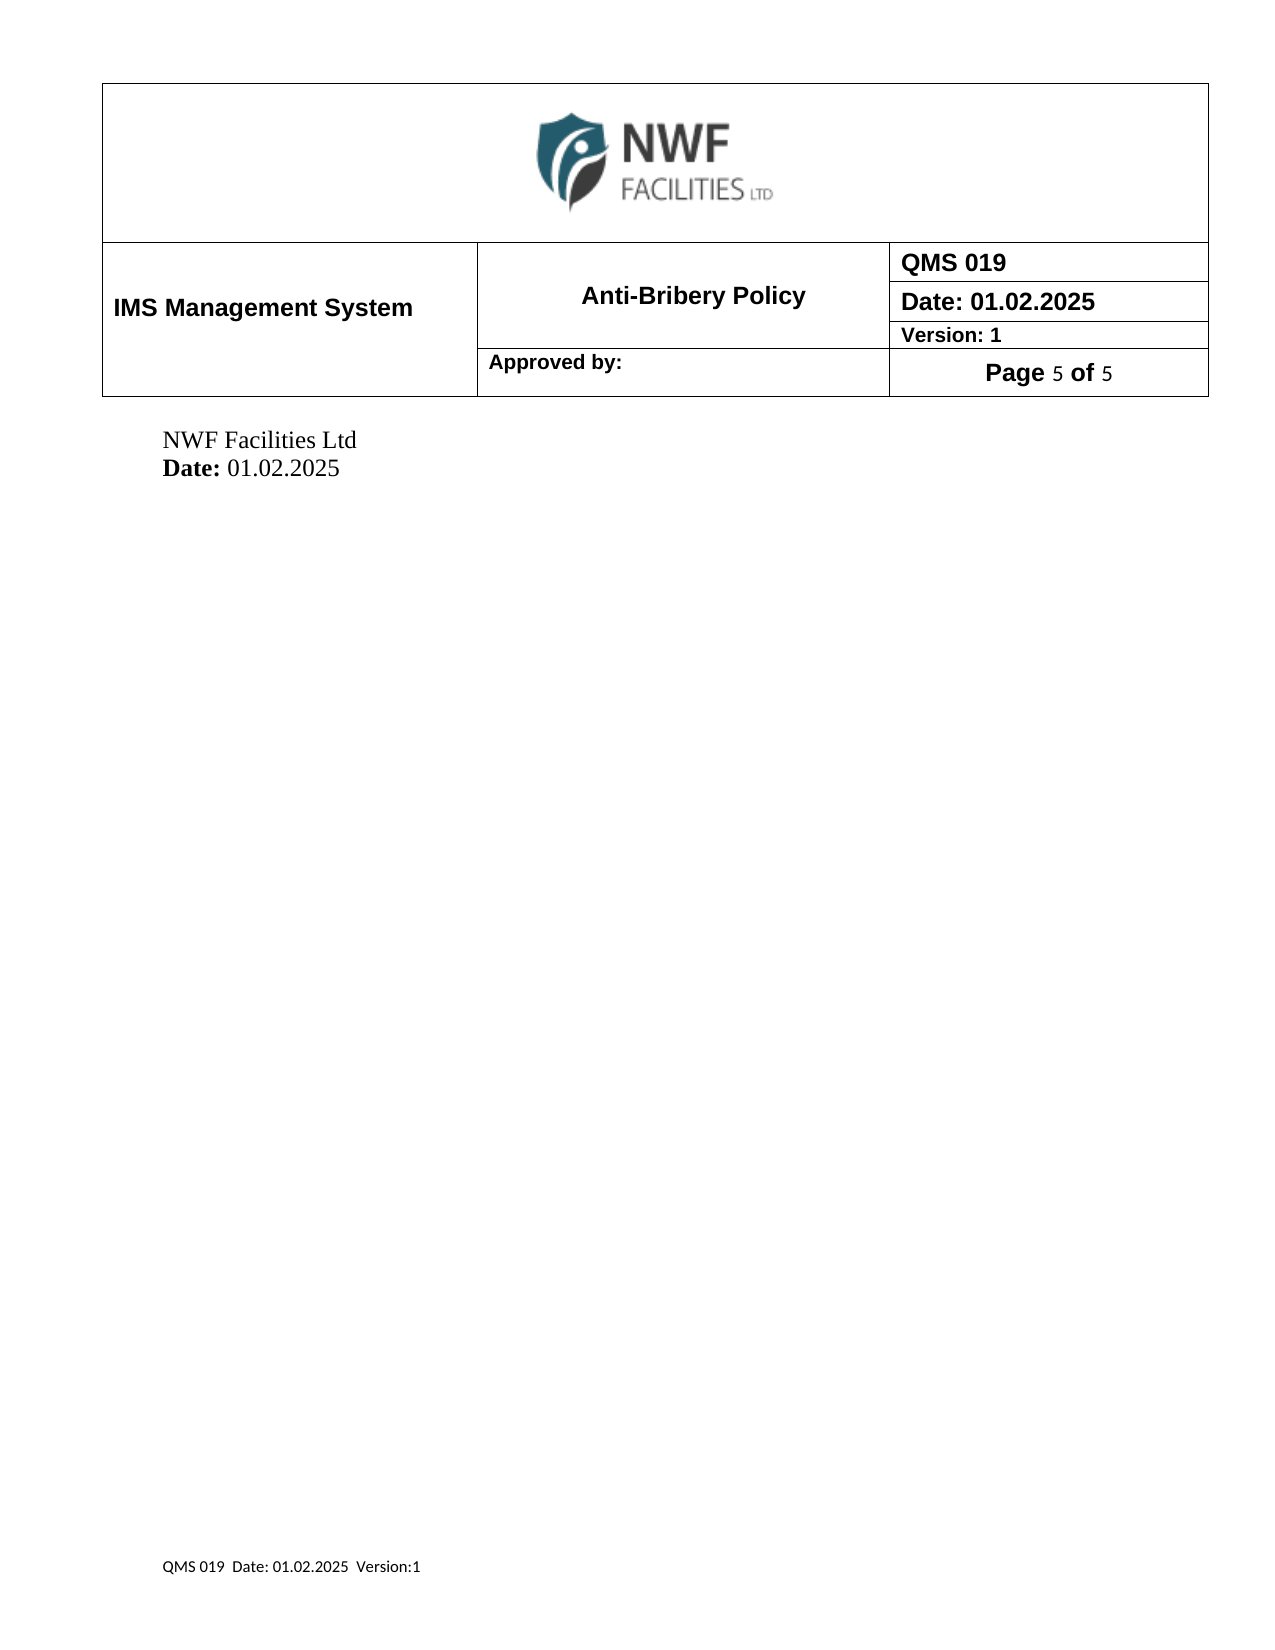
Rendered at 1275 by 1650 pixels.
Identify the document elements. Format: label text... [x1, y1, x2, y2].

picture [518, 84, 792, 242]
text Signed: [Director’s Name] Managing Director NWF Facilities Ltd Date: 01.02.2025 [162, 425, 1152, 482]
